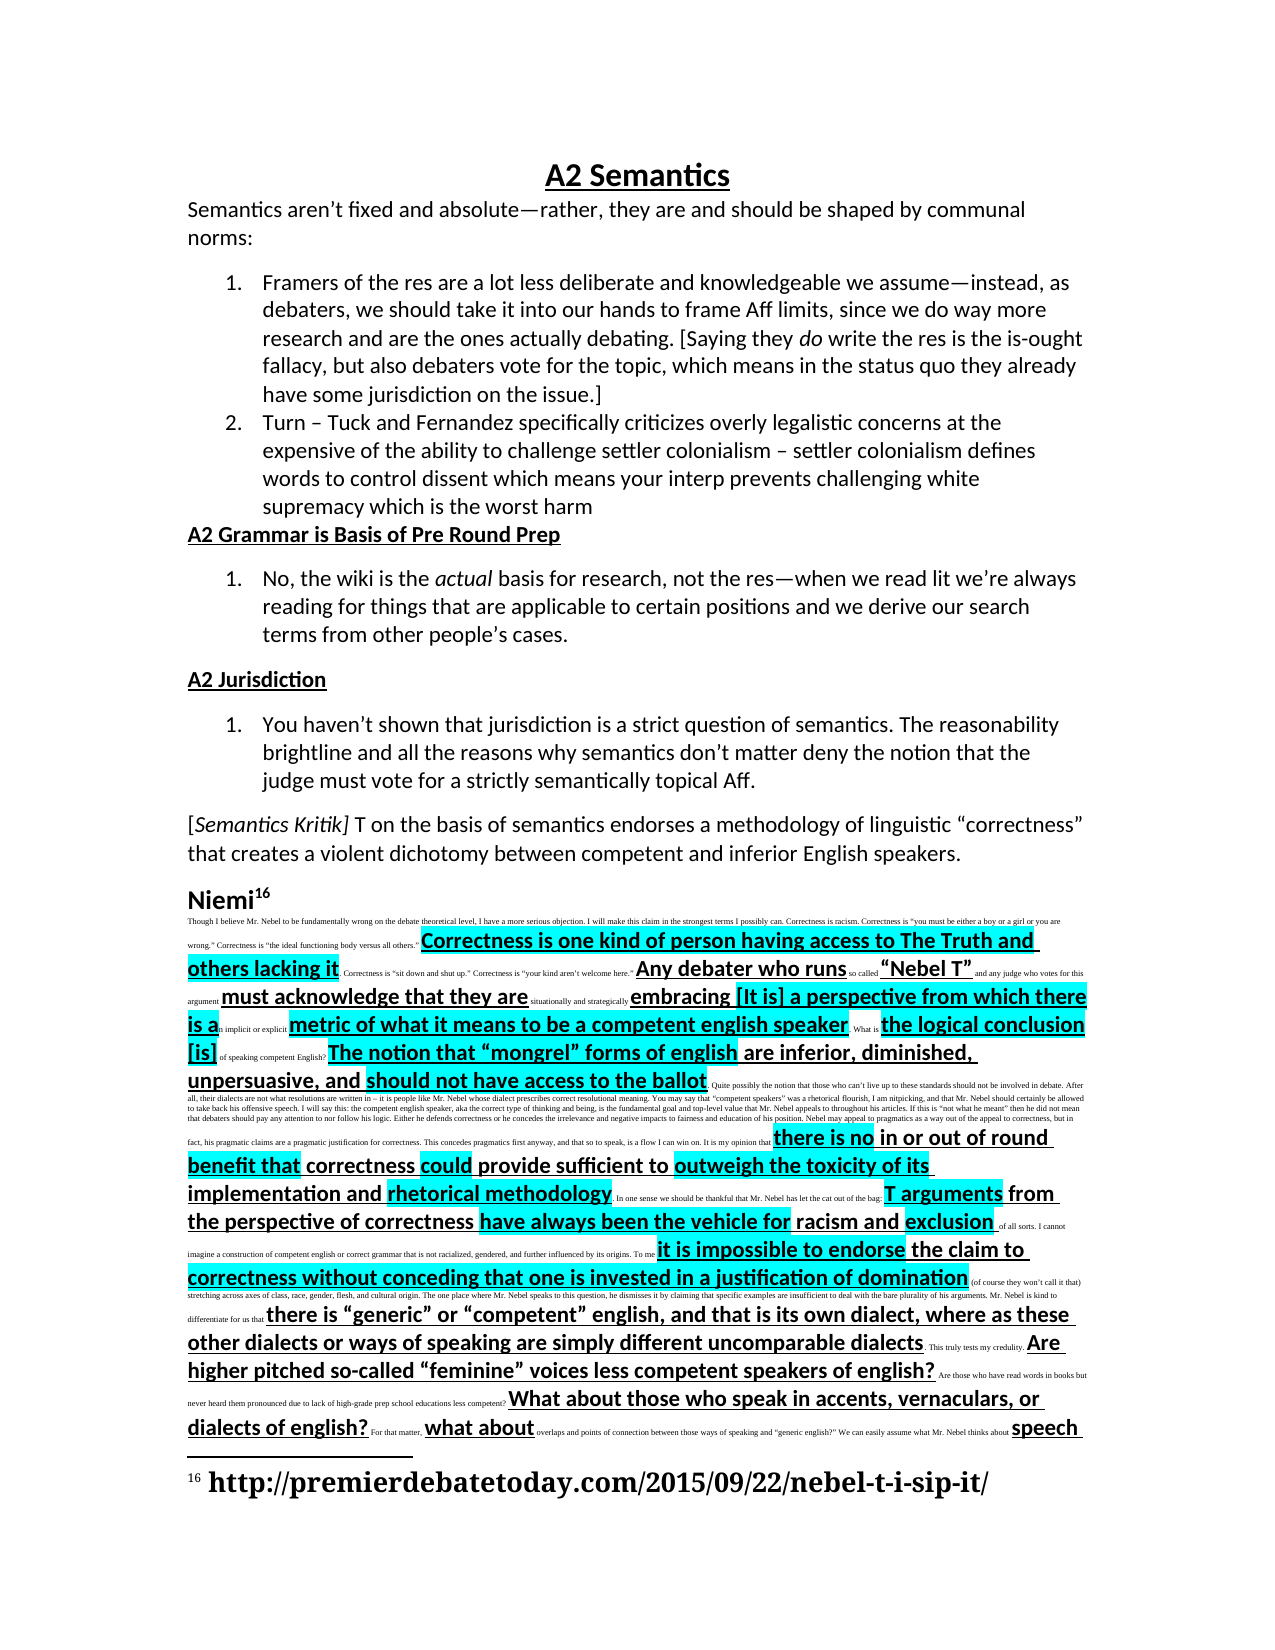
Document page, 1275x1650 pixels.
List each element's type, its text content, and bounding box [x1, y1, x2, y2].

list No, the wiki is the actual basis for research, not the res—when we read lit we’re always reading for things that are applicable to certain positions and we derive our search terms from other people’s cases. [225, 564, 1087, 648]
list Turn – Tuck and Fernandez specifically criticizes overly legalistic concerns at the expensive of the ability to challenge settler colonialism – settler colonialism defines words to control dissent which means your interp prevents challenging white supremacy which is the worst harm [225, 408, 1087, 520]
text A2 Jurisdiction [187, 665, 1087, 693]
text [Semantics Kritik] T on the basis of semantics endorses a methodology of linguistic “correctness” that creates a violent dichotomy between competent and inferior English speakers. [187, 811, 1087, 867]
text Semantics aren’t fixed and absolute—rather, they are and should be shaped by communal norms: [187, 195, 1087, 251]
subtitle Niemi [187, 883, 1087, 916]
list Framers of the res are a lot less deliberate and knowledgeable we assume—instead, as debaters, we should take it into our hands to frame Aff limits, since we do way more research and are the ones actually debating. [Saying they do write the res is the is-ought fallacy, but also debaters vote for the topic, which means in the status quo they already have some jurisdiction on the issue.] [225, 268, 1087, 408]
list You haven’t shown that jurisdiction is a strict question of semantics. The reasonability brightline and all the reasons why semantics don’t matter deny the notion that the judge must vote for a strictly semantically topical Aff. [225, 710, 1087, 794]
text A2 Grammar is Basis of Pre Round Prep [187, 520, 1087, 548]
subtitle A2 Semantics [187, 154, 1087, 195]
